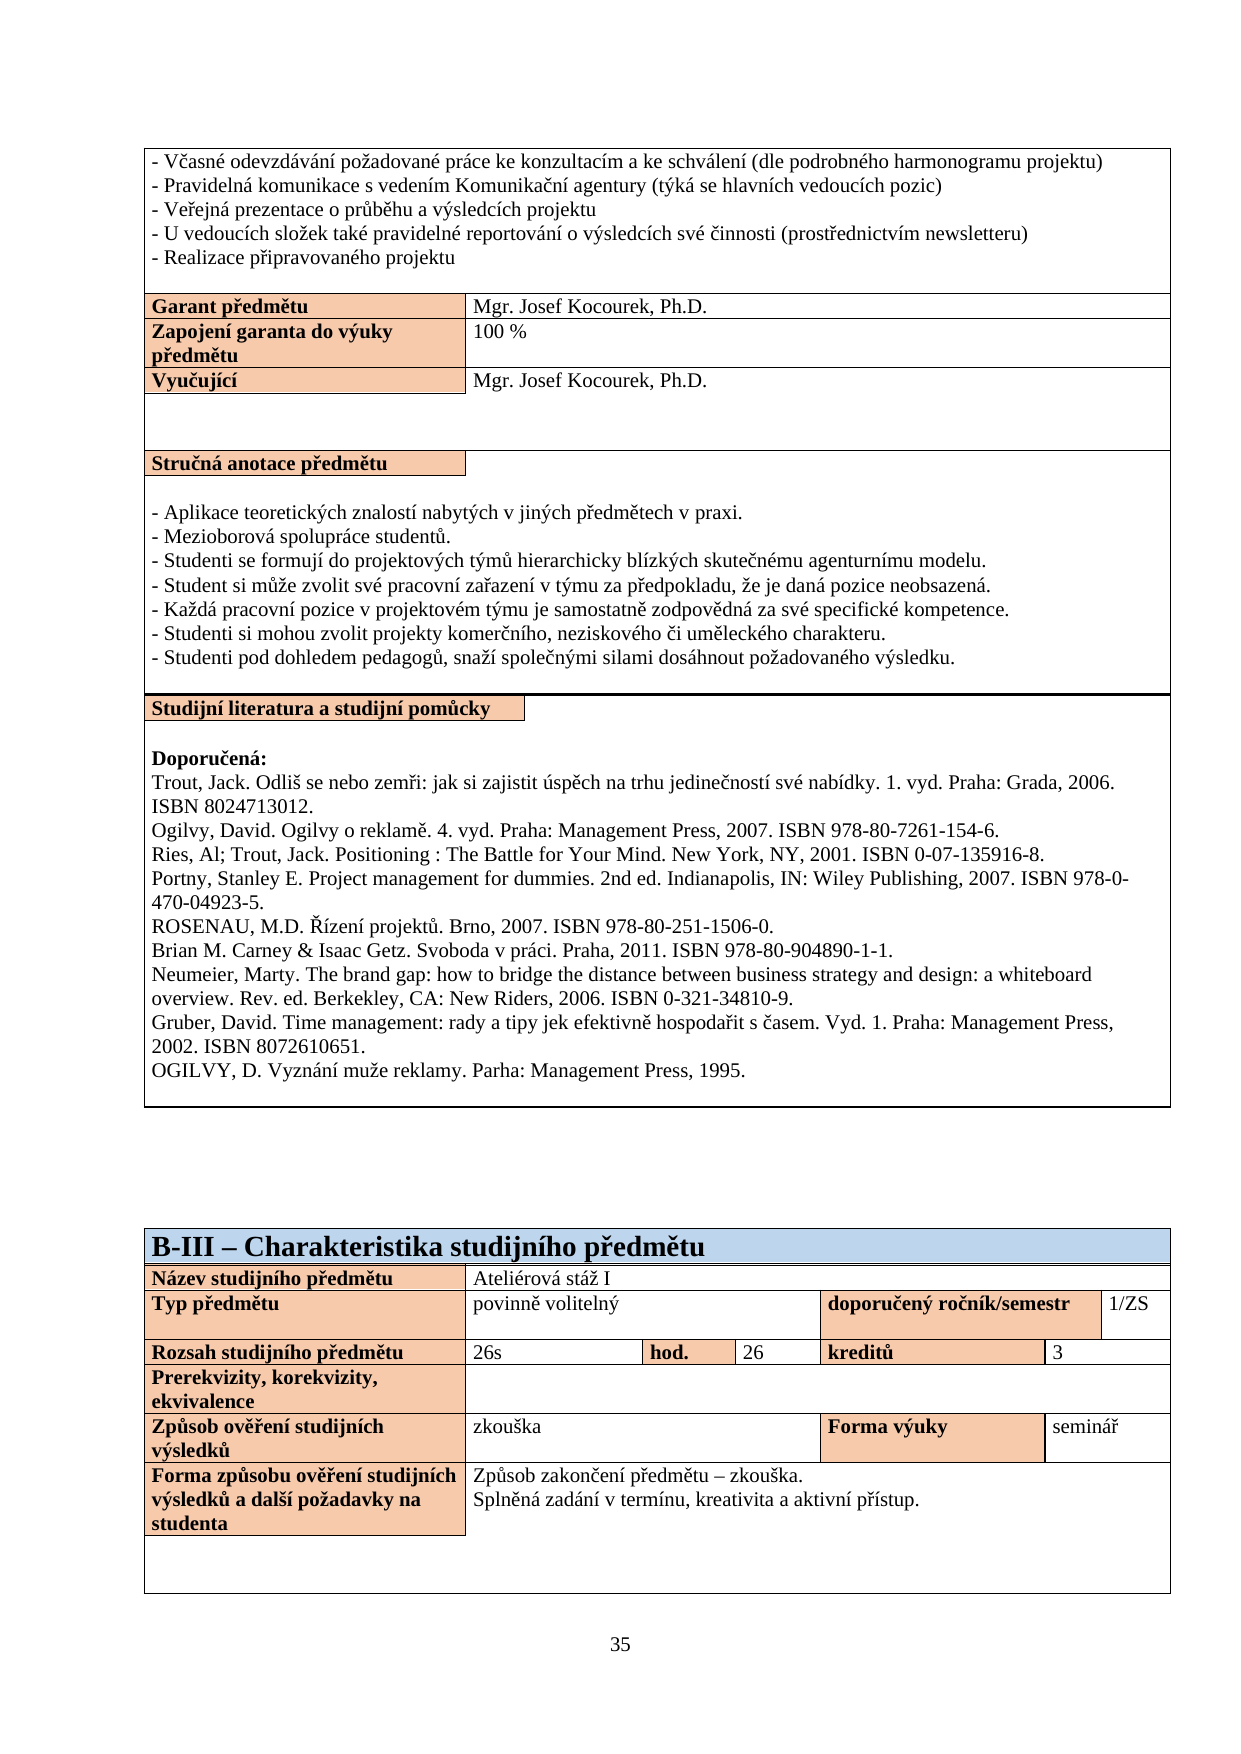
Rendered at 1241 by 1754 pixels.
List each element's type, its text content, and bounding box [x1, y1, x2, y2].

table_cell Mgr. Josef Kocourek, Ph.D. [466, 368, 1170, 392]
table_cell Mgr. Josef Kocourek, Ph.D. [466, 294, 1170, 318]
table_cell Prerekvizity, korekvizity, ekvivalence [145, 1365, 465, 1413]
table_cell povinně volitelný [466, 1291, 820, 1339]
table_cell Stručná anotace předmětu [145, 451, 465, 475]
table_cell hod. [643, 1340, 735, 1364]
table_cell Rozsah studijního předmětu [145, 1340, 465, 1364]
table_cell Forma způsobu ověření studijních výsledků a další požadavky na studenta [145, 1463, 465, 1535]
table_cell [466, 1365, 1170, 1413]
table_cell 3 [1046, 1340, 1170, 1364]
table_cell kreditů [821, 1340, 1044, 1364]
table_cell 1/ZS [1102, 1291, 1170, 1339]
table_cell Název studijního předmětu [145, 1266, 465, 1289]
table_cell [466, 451, 1170, 475]
table_cell Vyučující [145, 368, 465, 392]
table_cell Způsob ověření studijních výsledků [145, 1414, 465, 1462]
table_cell [525, 696, 1170, 720]
table_cell seminář [1046, 1414, 1170, 1462]
table_cell Zapojení garanta do výuky předmětu [145, 319, 465, 367]
table_cell Studijní literatura a studijní pomůcky [145, 696, 524, 720]
table_cell - Aplikace teoretických znalostí nabytých v jiných předmětech v praxi. - Mezioborová spolupráce studentů. - Studenti se formují do projektových týmů hierarchicky blízkých skutečnému agenturnímu modelu. - Student si může zvolit své pracovní zařazení v týmu za předpokladu, že je daná pozice neobsazená. - Každá pracovní pozice v projektovém týmu je samostatně zodpovědná za své specifické kompetence. - Studenti si mohou zvolit projekty komerčního, neziskového či uměleckého charakteru. - Studenti pod dohledem pedagogů, snaží společnými silami dosáhnout požadovaného výsledku. [145, 475, 1170, 693]
table_cell 100 % [466, 319, 1170, 367]
table_cell Doporučená: Trout, Jack. Odliš se nebo zemři: jak si zajistit úspěch na trhu jedinečností své nabídky. 1. vyd. Praha: Grada, 2006. ISBN 8024713012. Ogilvy, David. Ogilvy o reklamě. 4. vyd. Praha: Management Press, 2007. ISBN 978-80-7261-154-6. Ries, Al; Trout, Jack. Positioning : The Battle for Your Mind. New York, NY, 2001. ISBN 0-07-135916-8. Portny, Stanley E. Project management for dummies. 2nd ed. Indianapolis, IN: Wiley Publishing, 2007. ISBN 978-0-470-04923-5. ROSENAU, M.D. Řízení projektů. Brno, 2007. ISBN 978-80-251-1506-0. Brian M. Carney & Isaac Getz. Svoboda v práci. Praha, 2011. ISBN 978-80-904890-1-1. Neumeier, Marty. The brand gap: how to bridge the distance between business strategy and design: a whiteboard overview. Rev. ed. Berkekley, CA: New Riders, 2006. ISBN 0-321-34810-9. Gruber, David. Time management: rady a tipy jek efektivně hospodařit s časem. Vyd. 1. Praha: Management Press, 2002. ISBN 8072610651. OGILVY, D. Vyznání muže reklamy. Parha: Management Press, 1995. [145, 720, 1170, 1106]
table_cell Způsob zakončení předmětu – zkouška. Splněná zadání v termínu, kreativita a aktivní přístup. [466, 1463, 1170, 1535]
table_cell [145, 149, 1170, 293]
table_cell Typ předmětu [145, 1291, 465, 1339]
table_cell Forma výuky [821, 1414, 1044, 1462]
table_cell Ateliérová stáž I [466, 1266, 1170, 1289]
table_cell [145, 1535, 1170, 1593]
table_cell zkouška [466, 1414, 820, 1462]
table_header B-III – Charakteristika studijního předmětu [145, 1229, 1170, 1262]
table_cell [145, 393, 1170, 450]
table_cell 26 [736, 1340, 820, 1364]
table_cell 26s [466, 1340, 642, 1364]
table_cell doporučený ročník/semestr [821, 1291, 1101, 1339]
table_cell Garant předmětu [145, 294, 465, 318]
